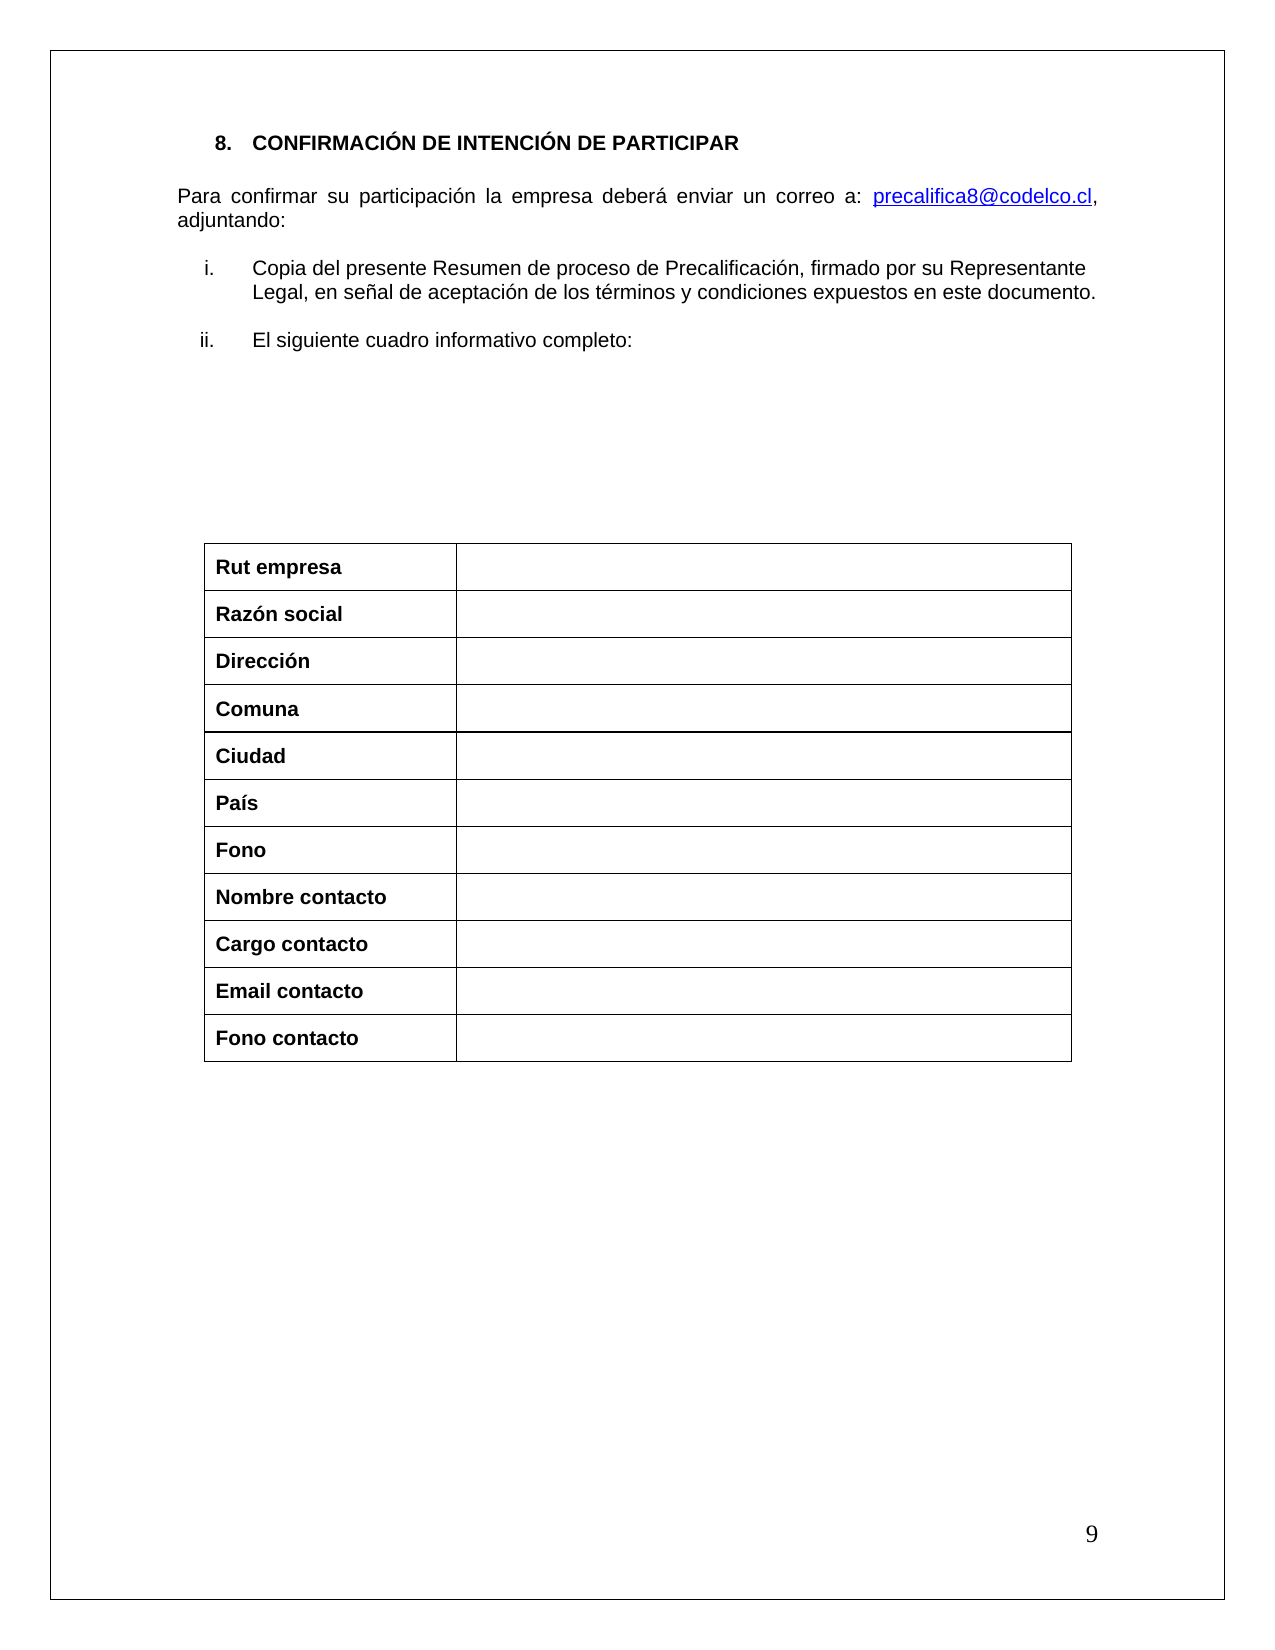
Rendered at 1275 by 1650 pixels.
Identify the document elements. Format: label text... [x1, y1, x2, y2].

table_cell Razón social [205, 591, 456, 637]
table_cell [457, 827, 1071, 873]
table_cell [457, 685, 1071, 731]
table_cell Fono contacto [205, 1015, 456, 1061]
table_cell Ciudad [205, 733, 456, 778]
table_cell Fono [205, 827, 456, 873]
list El siguiente cuadro informativo completo: [214, 327, 1098, 351]
table_cell [457, 638, 1071, 684]
table_cell Comuna [205, 685, 456, 731]
table_cell [457, 921, 1071, 967]
table_cell País [205, 780, 456, 826]
table_cell Cargo contacto [205, 921, 456, 967]
table_cell [457, 733, 1071, 778]
text Para confirmar su participación la empresa deberá enviar un correo a: precalifica8@codelco.cl, adjuntando: [177, 184, 1098, 232]
list Copia del presente Resumen de proceso de Precalificación, firmado por su Representante Legal, en señal de aceptación de los términos y condiciones expuestos en este documento. [214, 256, 1098, 303]
table_header [457, 544, 1071, 590]
table_cell Nombre contacto [205, 874, 456, 920]
table_cell Email contacto [205, 968, 456, 1014]
table_cell [457, 1015, 1071, 1061]
table_cell [457, 968, 1071, 1014]
table_cell [457, 591, 1071, 637]
subtitle CONFIRMACIÓN DE INTENCIÓN DE PARTICIPAR [214, 131, 1098, 155]
table_header Rut empresa [205, 544, 456, 590]
table_cell [457, 874, 1071, 920]
table_cell [457, 780, 1071, 826]
table_cell Dirección [205, 638, 456, 684]
